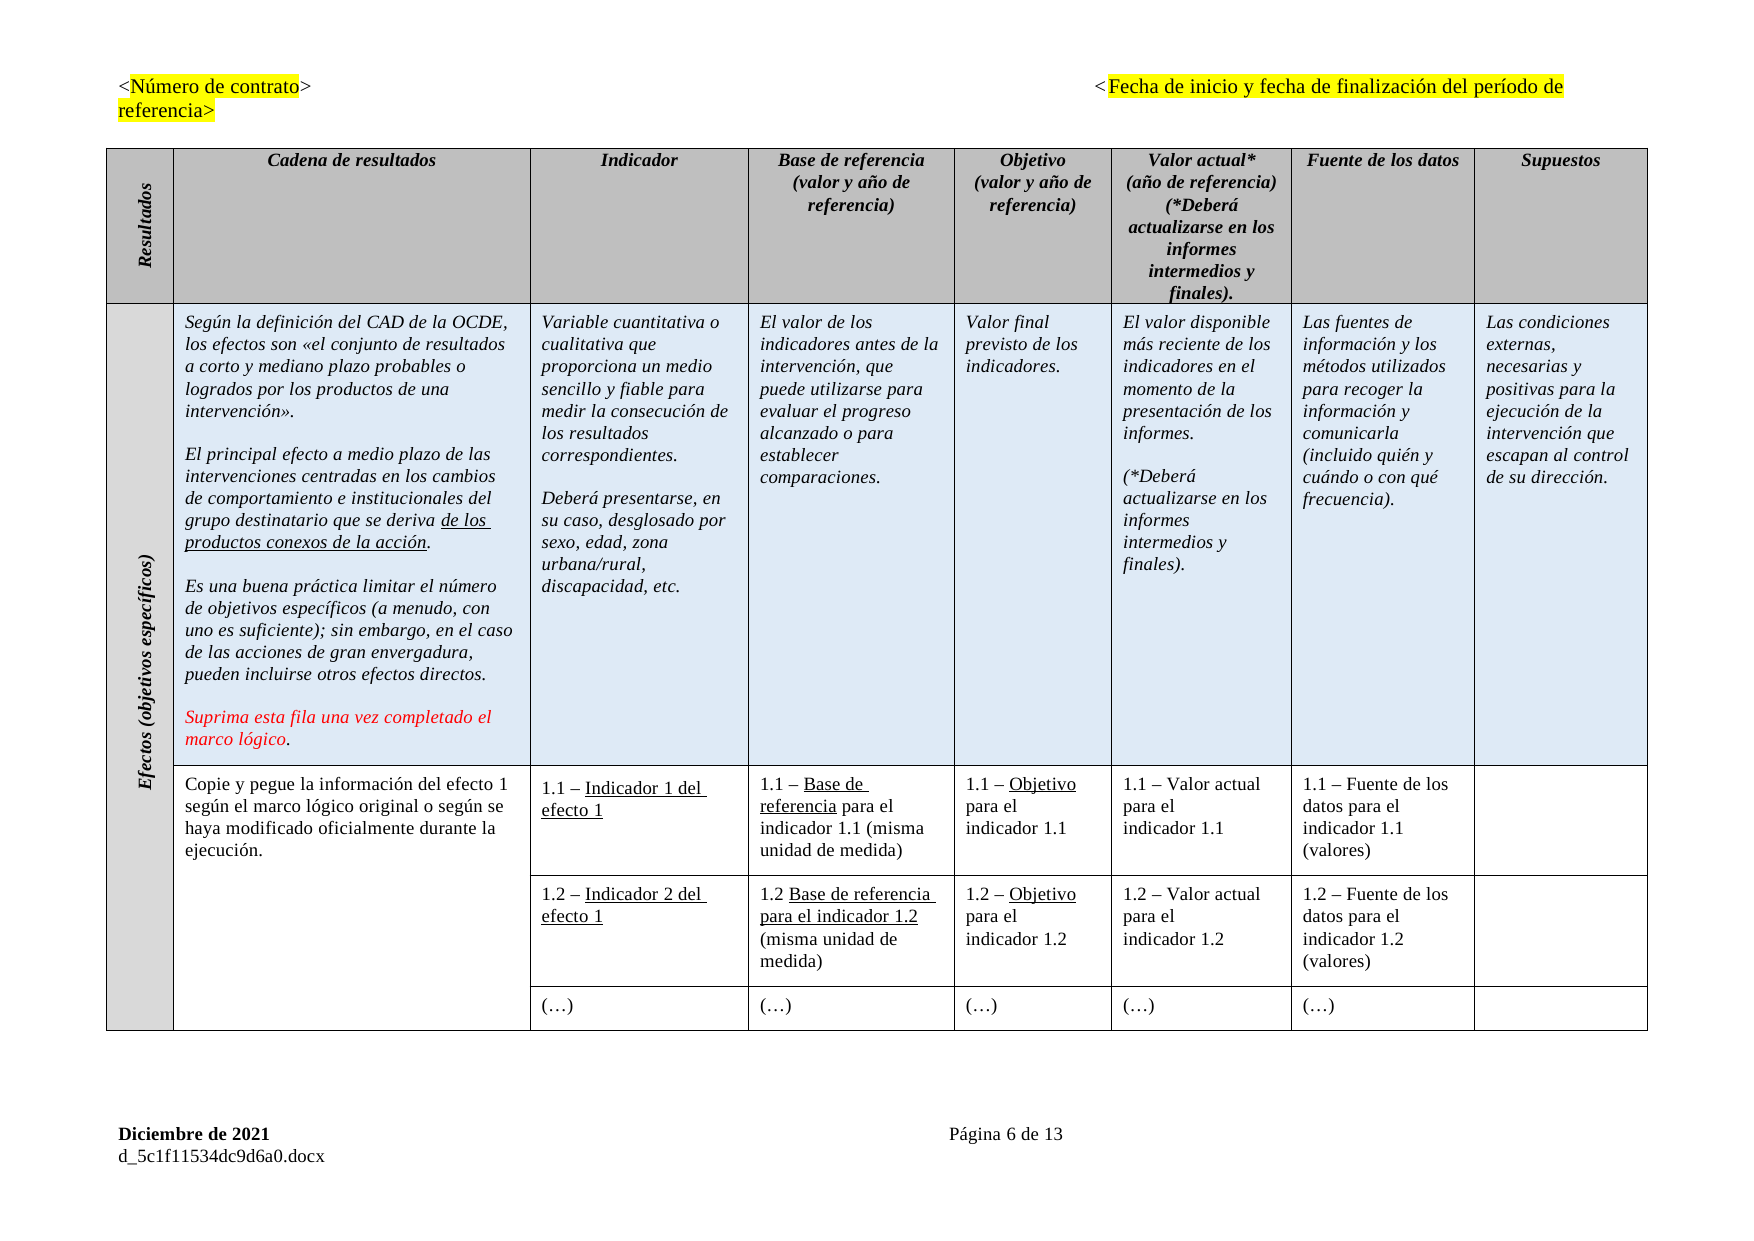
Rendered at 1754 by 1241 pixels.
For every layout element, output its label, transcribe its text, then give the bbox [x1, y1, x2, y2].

table_header Cadena de resultados [174, 149, 530, 303]
table_cell (…) [531, 987, 748, 1030]
table_cell 1.1 – Indicador 1 del efecto 1 [531, 766, 748, 875]
table_cell El valor de los indicadores antes de la intervención, que puede utilizarse para evaluar el progreso alcanzado o para establecer comparaciones. [749, 304, 954, 765]
table_header Supuestos [1475, 149, 1647, 303]
table_header Fuente de los datos [1292, 149, 1474, 303]
table_cell 1.1 – Objetivo para el indicador 1.1 [955, 766, 1111, 875]
table_header Indicador [531, 149, 748, 303]
table_cell 1.2 – Fuente de los datos para el indicador 1.2 (valores) [1292, 876, 1474, 986]
table_cell (…) [955, 987, 1111, 1030]
table_cell 1.2 – Indicador 2 del efecto 1 [531, 876, 748, 986]
table_cell Efectos (objetivos específicos) [107, 304, 173, 1030]
table_cell 1.2 – Objetivo para el indicador 1.2 [955, 876, 1111, 986]
table_cell 1.1 – Base de referencia para el indicador 1.1 (misma unidad de medida) [749, 766, 954, 875]
table_cell Variable cuantitativa o cualitativa que proporciona un medio sencillo y fiable para medir la consecución de los resultados correspondientes. Deberá presentarse, en su caso, desglosado por sexo, edad, zona urbana/rural, discapacidad, etc. [531, 304, 748, 765]
table_cell 1.2 Base de referencia para el indicador 1.2 (misma unidad de medida) [749, 876, 954, 986]
table_header Objetivo (valor y año de referencia) [955, 149, 1111, 303]
table_header Valor actual* (año de referencia) (*Deberá actualizarse en los informes intermedios y finales). [1112, 149, 1291, 303]
table_cell El valor disponible más reciente de los indicadores en el momento de la presentación de los informes. (*Deberá actualizarse en los informes intermedios y finales). [1112, 304, 1291, 765]
table_cell [1475, 987, 1647, 1030]
table_header Resultados [107, 149, 173, 303]
table_cell Las condiciones externas, necesarias y positivas para la ejecución de la intervención que escapan al control de su dirección. [1475, 304, 1647, 765]
table_cell Según la definición del CAD de la OCDE, los efectos son «el conjunto de resultados a corto y mediano plazo probables o logrados por los productos de una intervención». El principal efecto a medio plazo de las intervenciones centradas en los cambios de comportamiento e institucionales del grupo destinatario que se deriva de los productos conexos de la acción. Es una buena práctica limitar el número de objetivos específicos (a menudo, con uno es suficiente); sin embargo, en el caso de las acciones de gran envergadura, pueden incluirse otros efectos directos. Suprima esta fila una vez completado el marco lógico. [174, 304, 530, 765]
table_header Base de referencia (valor y año de referencia) [749, 149, 954, 303]
table_cell (…) [749, 987, 954, 1030]
table_cell 1.1 – Valor actual para el indicador 1.1 [1112, 766, 1291, 875]
table_cell [1475, 876, 1647, 986]
table_cell (…) [1112, 987, 1291, 1030]
table_cell 1.2 – Valor actual para el indicador 1.2 [1112, 876, 1291, 986]
table_cell [1475, 766, 1647, 875]
table_cell (…) [1292, 987, 1474, 1030]
table_cell Copie y pegue la información del efecto 1 según el marco lógico original o según se haya modificado oficialmente durante la ejecución. [174, 766, 530, 1030]
table_cell 1.1 – Fuente de los datos para el indicador 1.1 (valores) [1292, 766, 1474, 875]
table_cell Valor final previsto de los indicadores. [955, 304, 1111, 765]
table_cell Las fuentes de información y los métodos utilizados para recoger la información y comunicarla (incluido quién y cuándo o con qué frecuencia). [1292, 304, 1474, 765]
